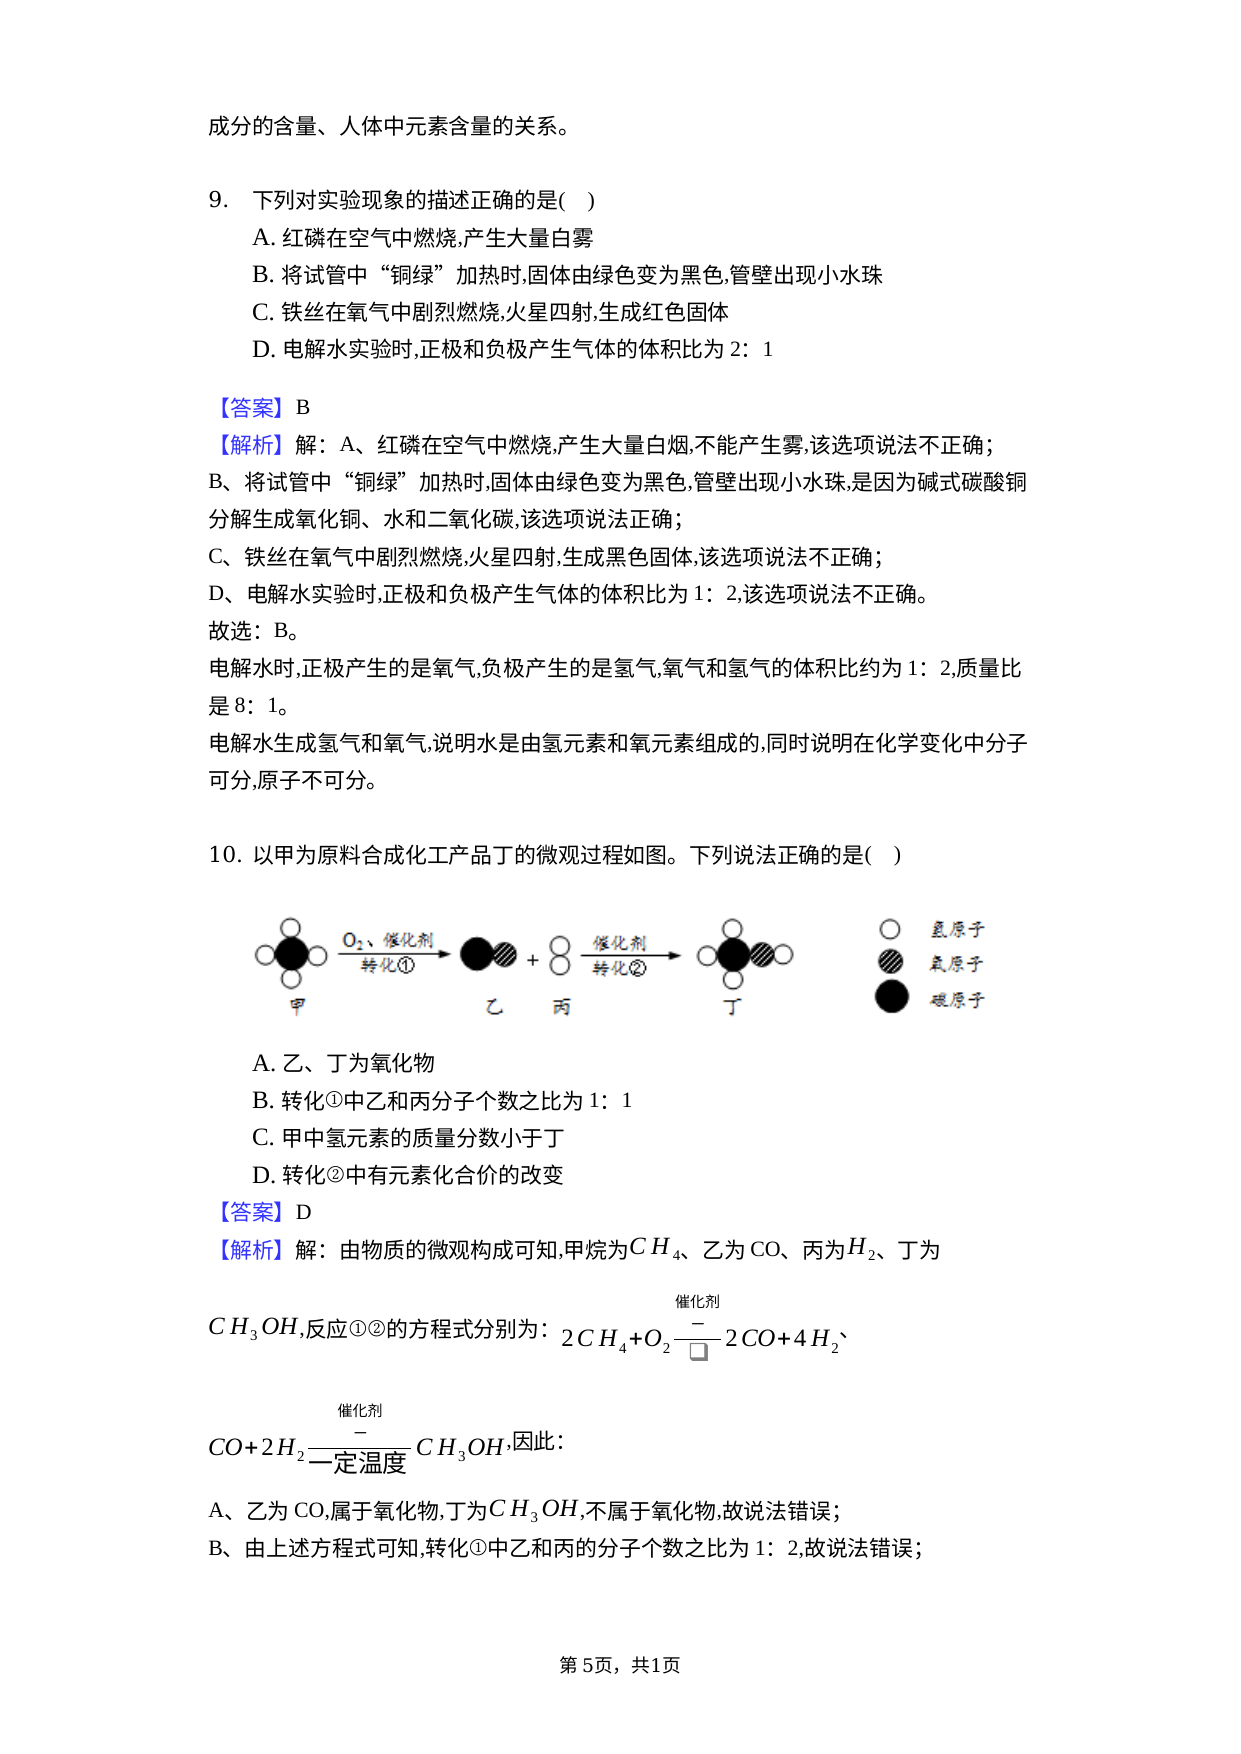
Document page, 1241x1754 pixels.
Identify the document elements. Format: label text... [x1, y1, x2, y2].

picture [249, 911, 991, 1021]
list 【答案】B [208, 390, 1032, 423]
list 以甲为原料合成化工产品丁的微观过程如图。下列说法正确的是( ) [208, 837, 1032, 907]
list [208, 1232, 1032, 1563]
list 【解析】解：A、红磷在空气中燃烧,产生大量白烟,不能产生雾,该选项说法不正确； B、将试管中“铜绿”加热时,固体由绿色变为黑色,管壁出现小水珠,是因为碱式碳酸铜分解生成氧化铜、水和二氧化碳,该选项说法正确； C、铁丝在氧气中剧烈燃烧,火星四射,生成黑色固体,该选项说法不正确； D、电解水实验时,正极和负极产生气体的体积比为1：2,该选项说法不正确。 故选：B。 电解水时,正极产生的是氧气,负极产生的是氢气,氧气和氢气的体积比约为1：2,质量比是8：1。 电解水生成氢气和氧气,说明水是由氢元素和氧元素组成的,同时说明在化学变化中分子可分,原子不可分。 [208, 427, 1032, 833]
list A. 红磷在空气中燃烧,产生大量白雾 B. 将试管中“铜绿”加热时,固体由绿色变为黑色,管壁出现小水珠 C. 铁丝在氧气中剧烈燃烧,火星四射,生成红色固体 D. 电解水实验时,正极和负极产生气体的体积比为2：1 [252, 220, 1032, 364]
list 【答案】D [208, 1195, 1032, 1227]
list 下列对实验现象的描述正确的是( ) [208, 183, 1032, 216]
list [208, 108, 1032, 178]
